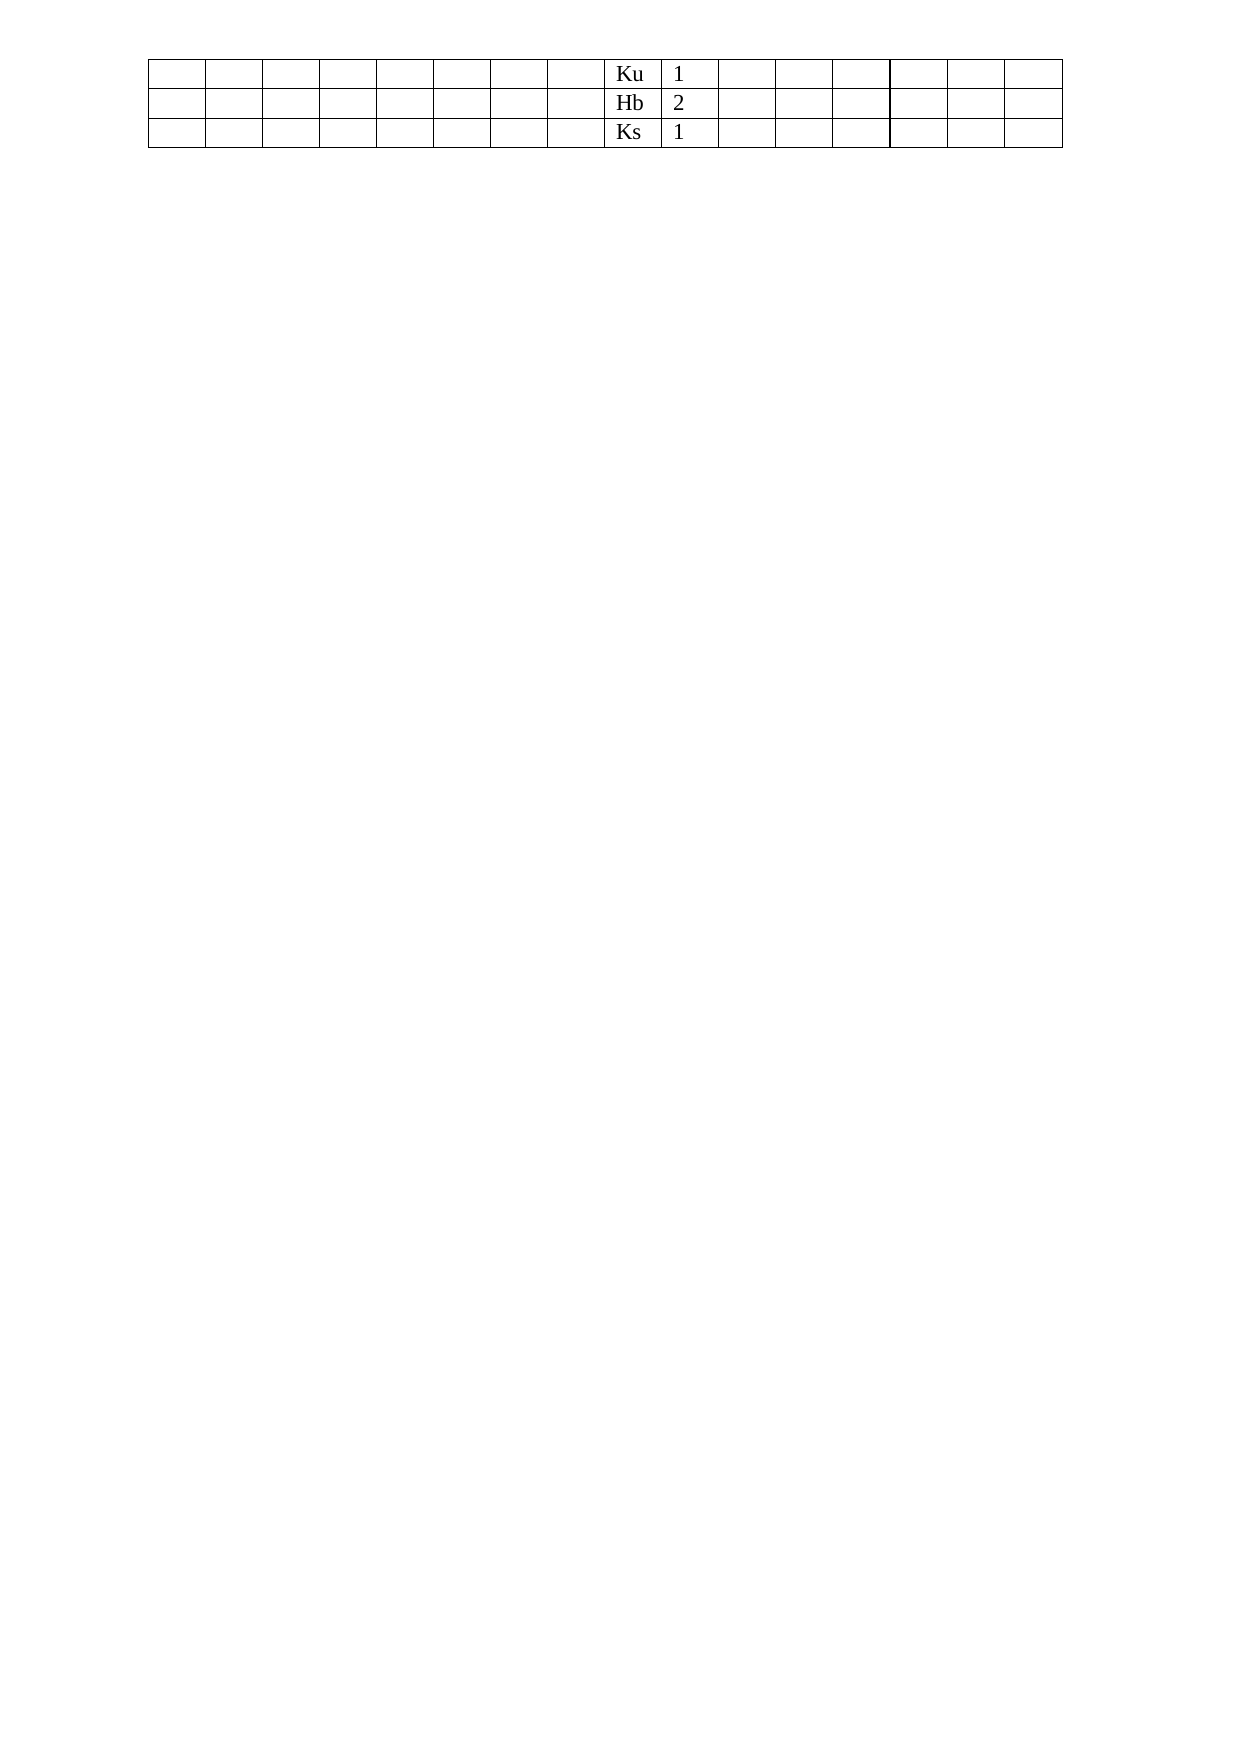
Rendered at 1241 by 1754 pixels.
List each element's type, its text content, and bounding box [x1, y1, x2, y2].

table_cell [948, 89, 1004, 117]
table_cell [263, 119, 319, 147]
table_cell [206, 60, 262, 88]
table_cell [1005, 89, 1062, 117]
table_cell Ku [605, 60, 661, 88]
table_cell [833, 89, 889, 117]
table_cell [1005, 60, 1062, 88]
table_cell [719, 60, 775, 88]
table_cell [434, 60, 490, 88]
table_cell [206, 89, 262, 117]
table_cell [149, 89, 205, 117]
table_cell 1 [662, 119, 718, 147]
table_cell [891, 89, 947, 117]
table_cell [719, 119, 775, 147]
table_cell [206, 119, 262, 147]
table_cell [548, 119, 604, 147]
table_cell [776, 60, 832, 88]
table_cell [377, 119, 433, 147]
table_cell [719, 89, 775, 117]
table_cell [263, 89, 319, 117]
table_cell [149, 119, 205, 147]
table_cell Ks [605, 119, 661, 147]
table_cell [948, 60, 1004, 88]
table_cell [263, 60, 319, 88]
table_cell [833, 60, 889, 88]
table_cell [548, 60, 604, 88]
table_cell 2 [662, 89, 718, 117]
table_cell [434, 89, 490, 117]
table_cell [320, 119, 376, 147]
table_cell [891, 60, 947, 88]
table_cell [434, 119, 490, 147]
table_cell [149, 60, 205, 88]
table_cell Hb [605, 89, 661, 117]
table_cell [891, 119, 947, 147]
table_cell [491, 60, 547, 88]
table_cell 1 [662, 60, 718, 88]
table_cell [776, 89, 832, 117]
table_cell [548, 89, 604, 117]
table_cell [377, 60, 433, 88]
table_cell [948, 119, 1004, 147]
table_cell [1005, 119, 1062, 147]
table_cell [377, 89, 433, 117]
table_cell [491, 119, 547, 147]
table_cell [776, 119, 832, 147]
table_cell [833, 119, 889, 147]
table_cell [320, 60, 376, 88]
table_cell [491, 89, 547, 117]
table_cell [320, 89, 376, 117]
